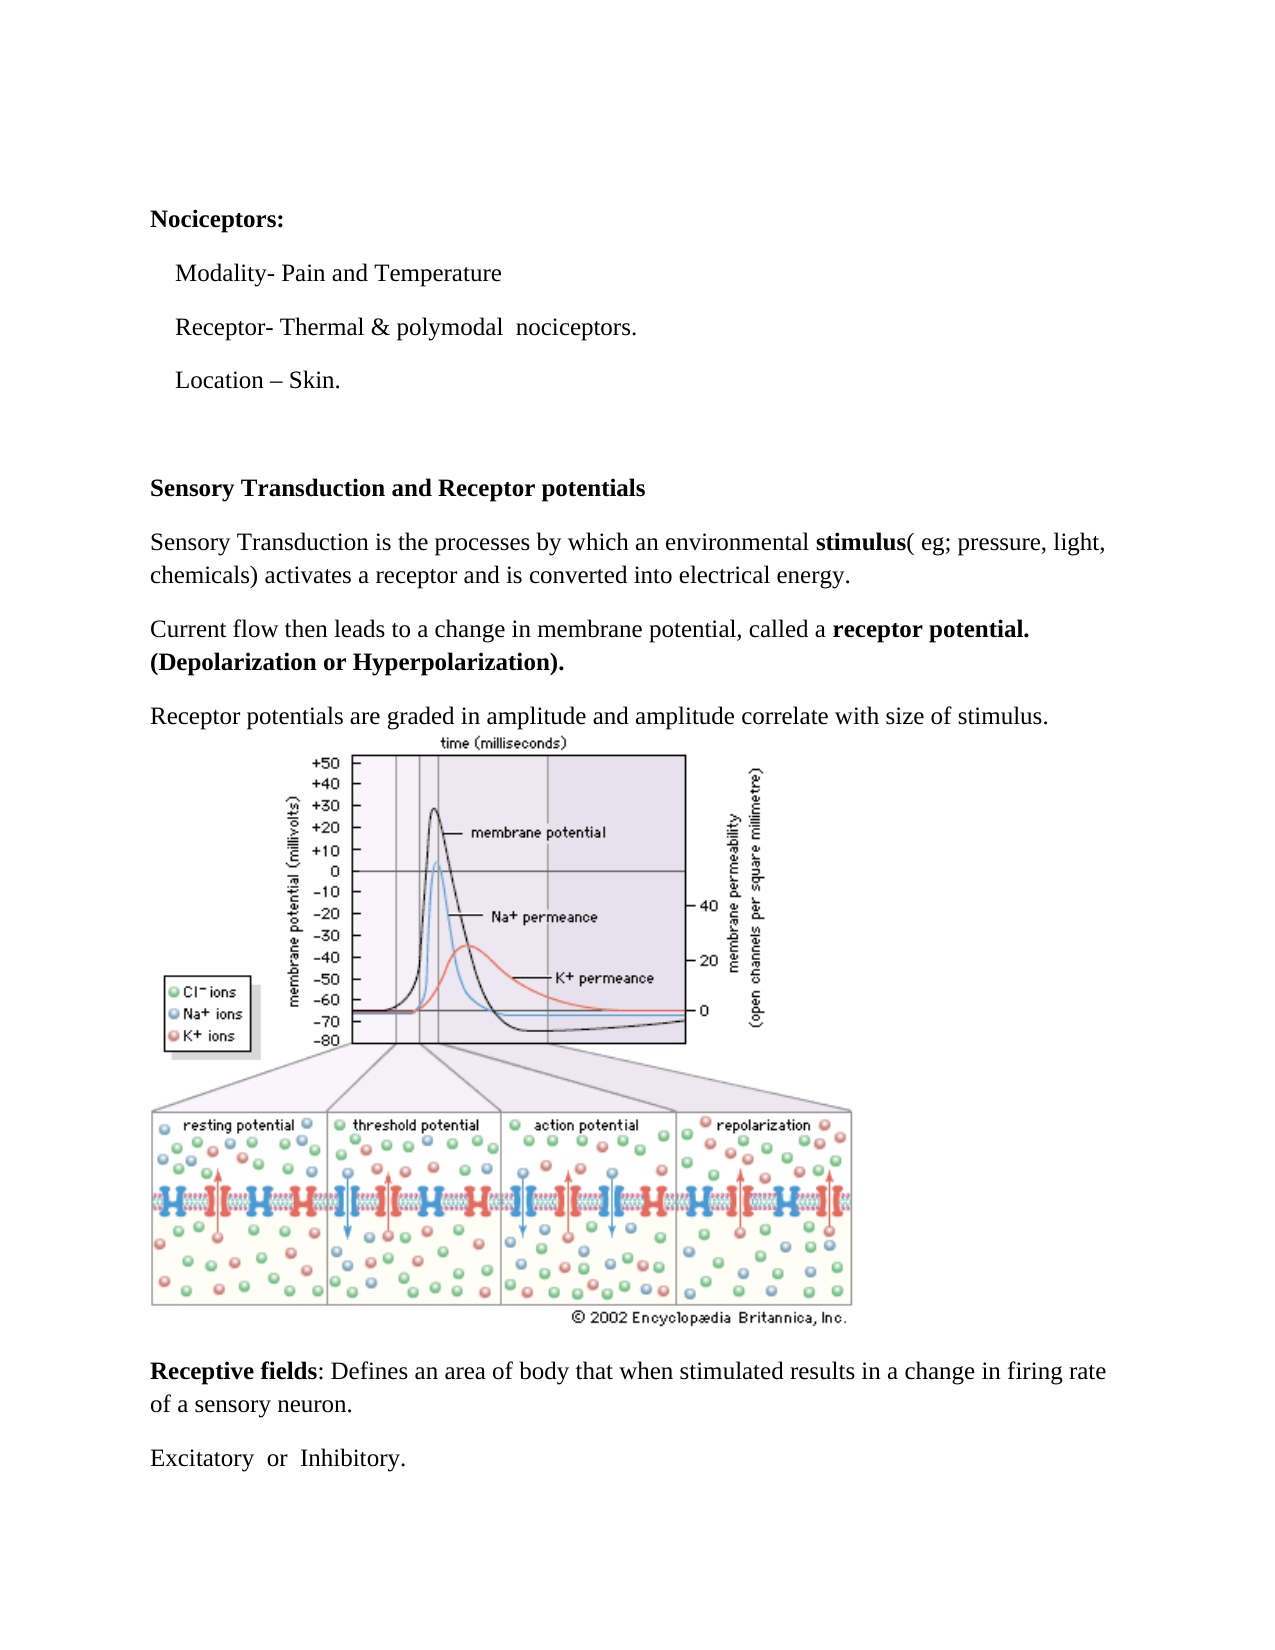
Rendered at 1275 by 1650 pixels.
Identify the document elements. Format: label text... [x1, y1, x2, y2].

text Location – Skin. [150, 365, 1125, 394]
text Receptive fields: Defines an area of body that when stimulated results in a change in firing rate of a sensory neuron. [150, 1356, 1125, 1418]
text Excitatory or Inhibitory. [150, 1443, 1125, 1472]
text Current flow then leads to a change in membrane potential, called a receptor potential.(Depolarization or Hyperpolarization). [150, 614, 1125, 676]
text Modality- Pain and Temperature [150, 258, 1125, 286]
picture [150, 733, 853, 1331]
text Sensory Transduction is the processes by which an environmental stimulus( eg; pressure, light, chemicals) activates a receptor and is converted into electrical energy. [150, 527, 1125, 589]
text Nociceptors: [150, 204, 1125, 233]
text Sensory Transduction and Receptor potentials [150, 473, 1125, 502]
text Receptor- Thermal & polymodal nociceptors. [150, 312, 1125, 340]
